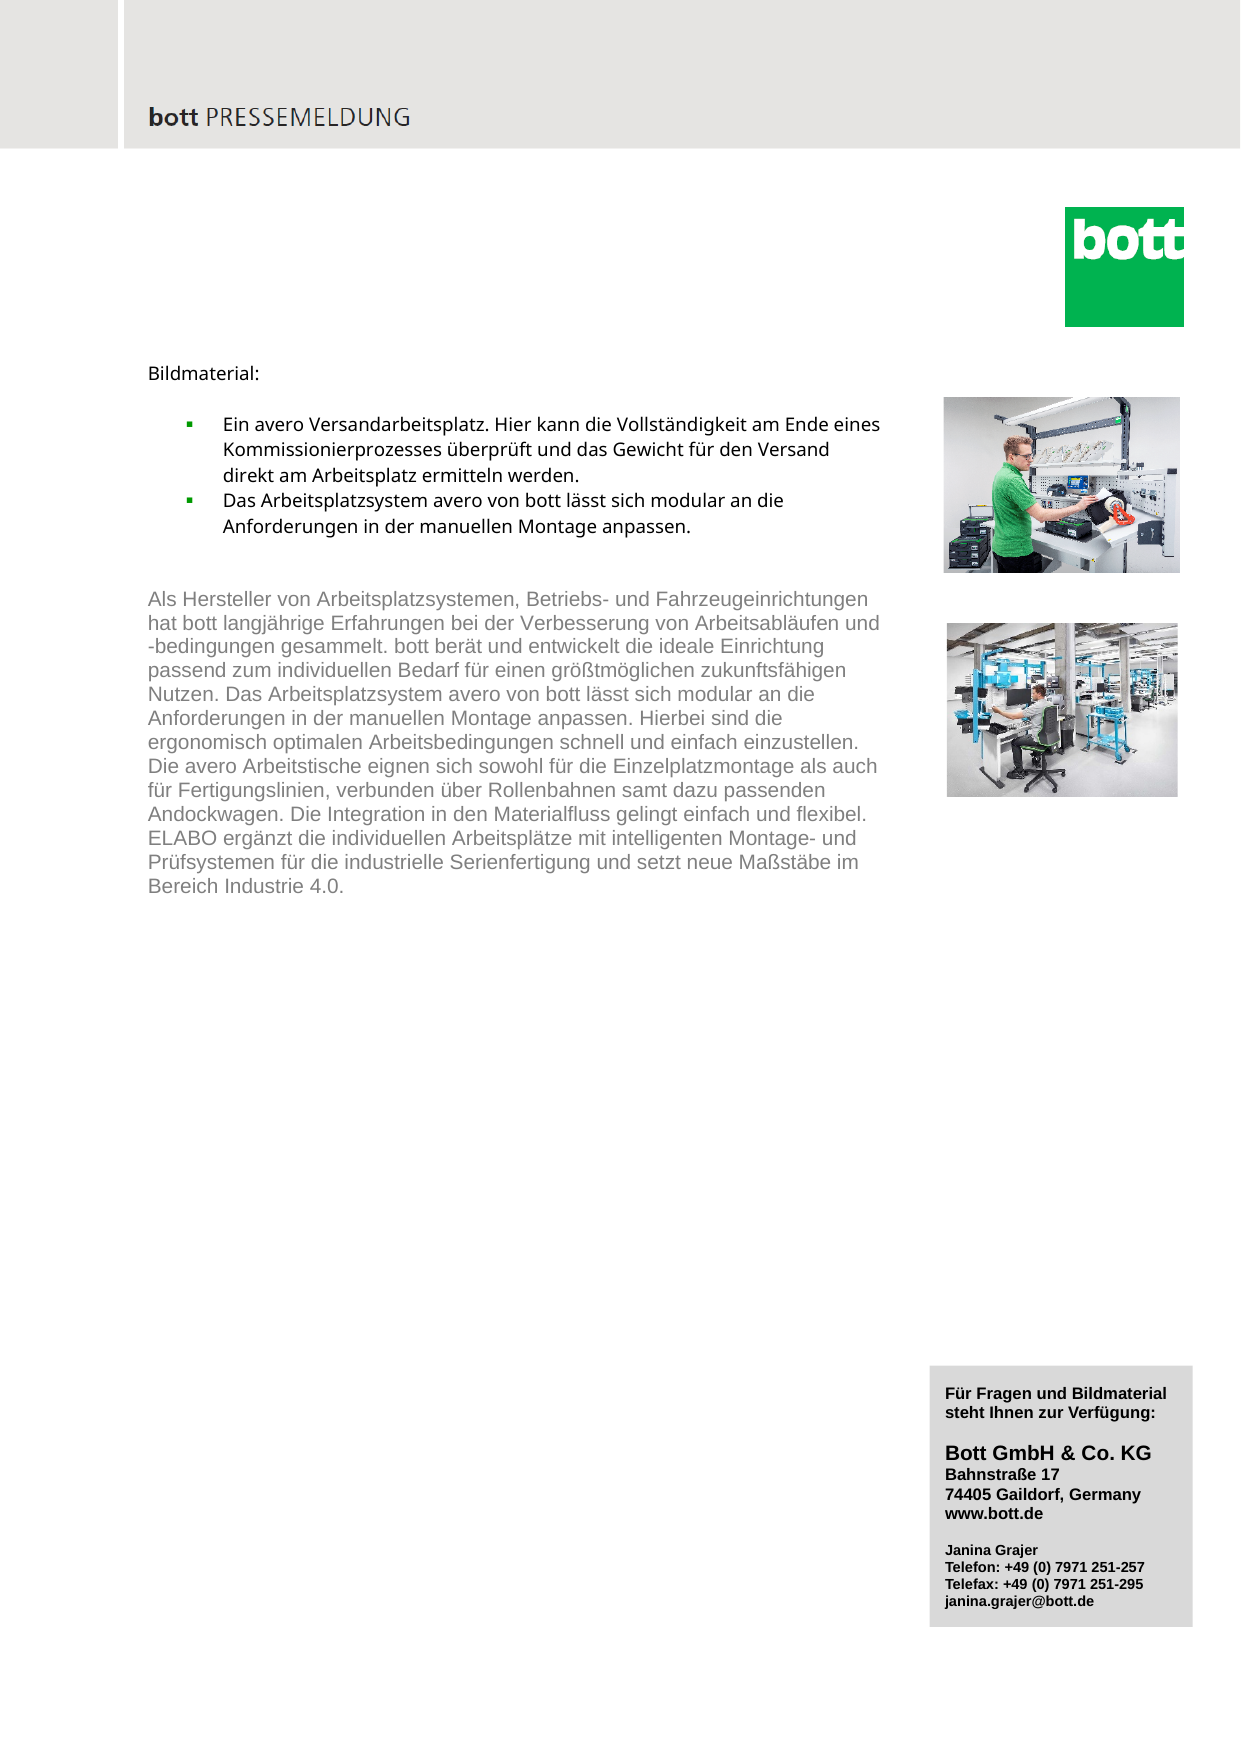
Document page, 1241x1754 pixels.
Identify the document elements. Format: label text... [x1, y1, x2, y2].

list Das Arbeitsplatzsystem avero von bott lässt sich modular an die Anforderungen in der manuellen Montage anpassen. [185, 487, 886, 538]
picture [943, 397, 1180, 573]
picture [0, 0, 1241, 329]
list Ein avero Versandarbeitsplatz. Hier kann die Vollständigkeit am Ende eines Kommissionierprozesses überprüft und das Gewicht für den Versand direkt am Arbeitsplatz ermitteln werden. [185, 411, 886, 487]
text Als Hersteller von Arbeitsplatzsystemen, Betriebs- und Fahrzeugeinrichtungen hat bott langjährige Erfahrungen bei der Verbesserung von Arbeitsabläufen und -bedingungen gesammelt. bott berät und entwickelt die ideale Einrichtung passend zum individuellen Bedarf für einen größtmöglichen zukunftsfähigen Nutzen. Das Arbeitsplatzsystem avero von bott lässt sich modular an die Anforderungen in der manuellen Montage anpassen. Hierbei sind die ergonomisch optimalen Arbeitsbedingungen schnell und einfach einzustellen. Die avero Arbeitstische eignen sich sowohl für die Einzelplatzmontage als auch für Fertigungslinien, verbunden über Rollenbahnen samt dazu passenden Andockwagen. Die Integration in den Materialfluss gelingt einfach und flexibel. ELABO ergänzt die individuellen Arbeitsplätze mit intelligenten Montage- und Prüfsystemen für die industrielle Serienfertigung und setzt neue Maßstäbe im Bereich Industrie 4.0. [148, 586, 886, 898]
text Bildmaterial: [148, 360, 886, 385]
picture [946, 623, 1178, 797]
